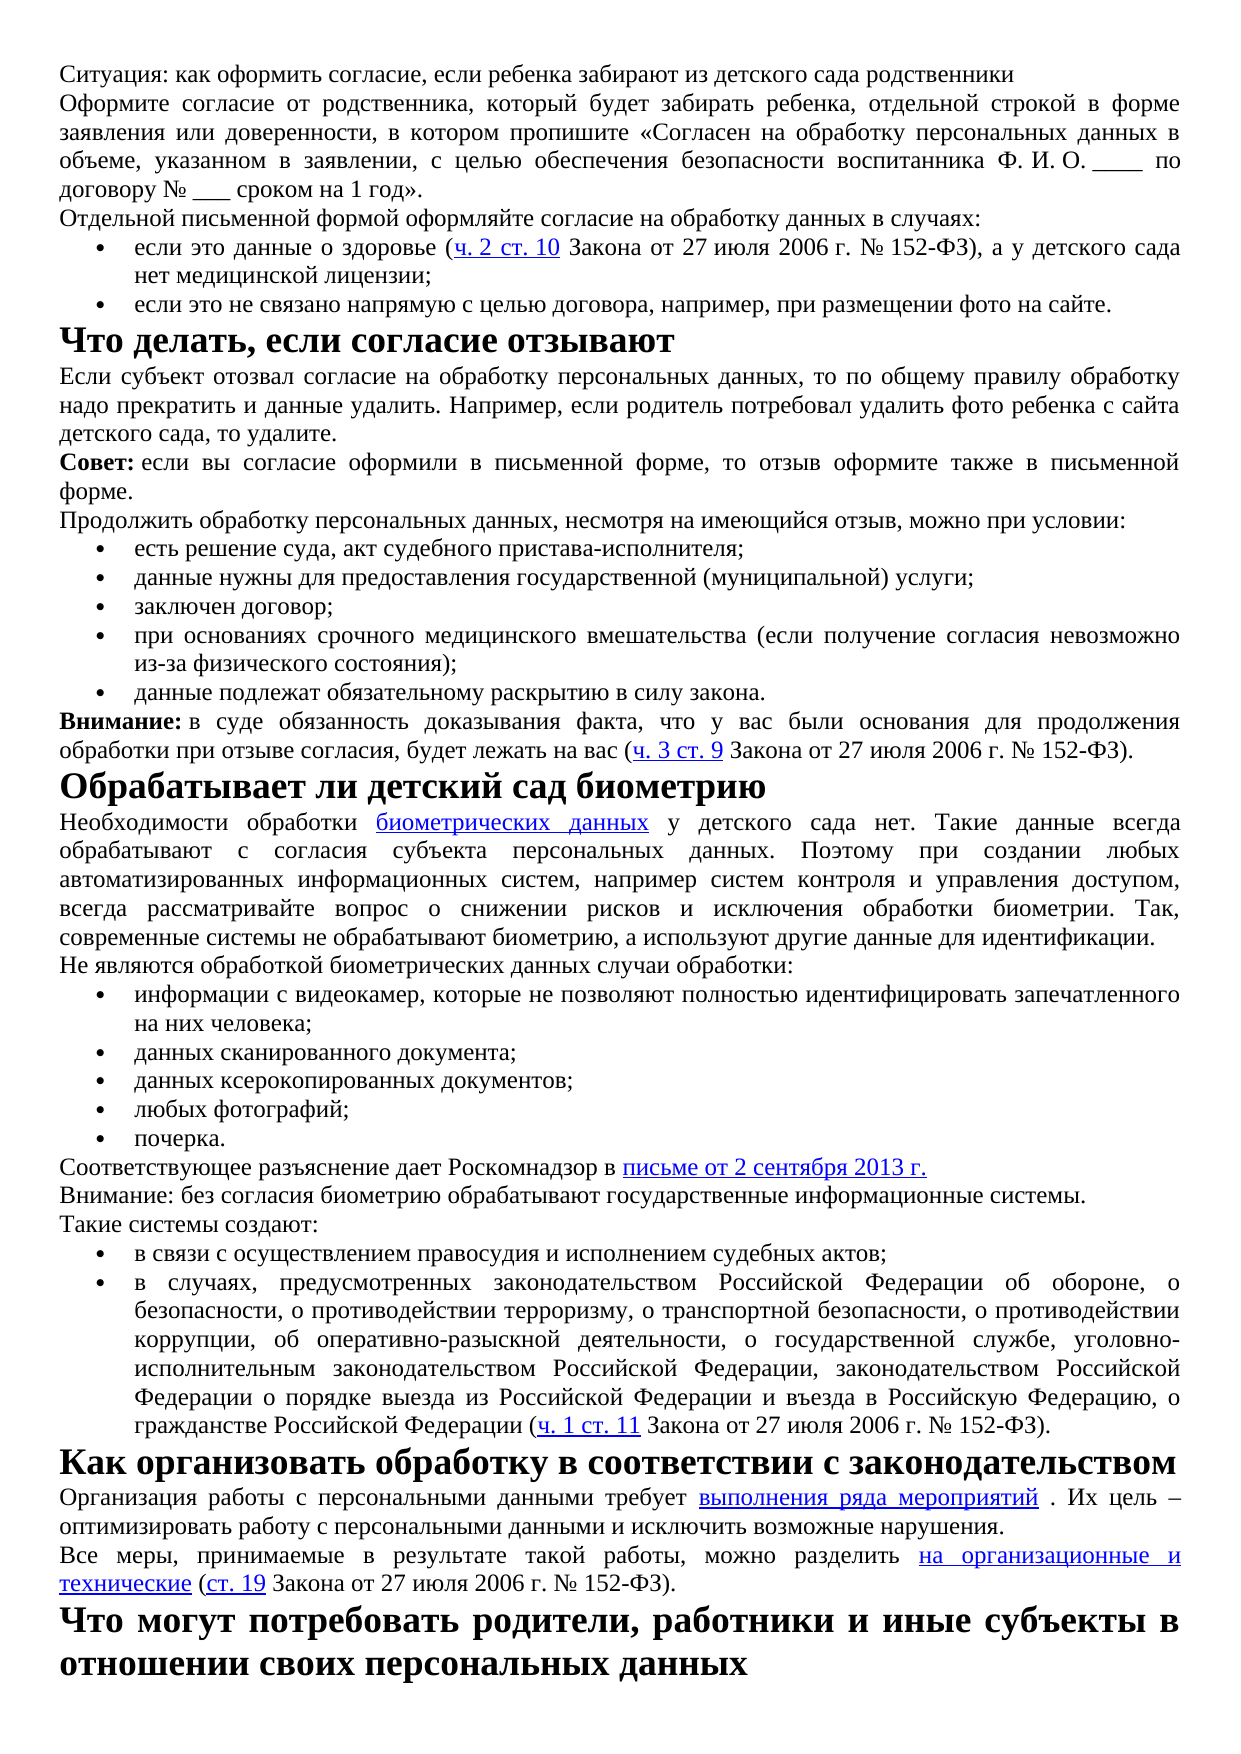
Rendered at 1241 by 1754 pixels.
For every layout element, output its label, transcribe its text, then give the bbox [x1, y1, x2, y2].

text Как организовать обработку в соответствии с законодательством [59, 1439, 1181, 1482]
text Внимание: в суде обязанность доказывания факта, что у вас были основания для продолжения обработки при отзыве согласия, будет лежать на вас (ч. 3 ст. 9 Закона от 27 июля 2006 г. № 152-ФЗ). [59, 706, 1181, 763]
list заключен договор; [97, 591, 1181, 620]
text Отдельной письменной формой оформляйте согласие на обработку данных в случаях: [59, 203, 1181, 232]
list если это данные о здоровье (ч. 2 ст. 10 Закона от 27 июля 2006 г. № 152-ФЗ), а у детского сада нет медицинской лицензии; [97, 232, 1181, 289]
list в случаях, предусмотренных законодательством Российской Федерации об обороне, о безопасности, о противодействии терроризму, о транспортной безопасности, о противодействии коррупции, об оперативно-разыскной деятельности, о государственной службе, уголовно-исполнительным законодательством Российской Федерации, законодательством Российской Федерации о порядке выезда из Российской Федерации и въезда в Российскую Федерацию, о гражданстве Российской Федерации (ч. 1 ст. 11 Закона от 27 июля 2006 г. № 152-ФЗ). [97, 1267, 1181, 1439]
text Такие системы создают: [59, 1209, 1181, 1238]
list если это не связано напрямую с целью договора, например, при размещении фото на сайте. [97, 289, 1181, 318]
text Соответствующее разъяснение дает Роскомнадзор в письме от 2 сентября 2013 г. [59, 1152, 1181, 1180]
text Обрабатывает ли детский сад биометрию [59, 763, 1181, 807]
list данные нужны для предоставления государственной (муниципальной) услуги; [97, 562, 1181, 591]
list данных сканированного документа; [97, 1037, 1181, 1065]
text Все меры, принимаемые в результате такой работы, можно разделить на организационные и технические (ст. 19 Закона от 27 июля 2006 г. № 152-ФЗ). [59, 1540, 1181, 1597]
text Организация работы с персональными данными требует выполнения ряда мероприятий . Их цель – оптимизировать работу с персональными данными и исключить возможные нарушения. [59, 1482, 1181, 1540]
text Что могут потребовать родители, работники и иные субъекты в отношении своих персональных данных [59, 1597, 1181, 1683]
text Что делать, если согласие отзывают [59, 318, 1181, 361]
list есть решение суда, акт судебного пристава-исполнителя; [97, 533, 1181, 562]
list информации с видеокамер, которые не позволяют полностью идентифицировать запечатленного на них человека; [97, 979, 1181, 1037]
text Необходимости обработки биометрических данных у детского сада нет. Такие данные всегда обрабатывают с согласия субъекта персональных данных. Поэтому при создании любых автоматизированных информационных систем, например систем контроля и управления доступом, всегда рассматривайте вопрос о снижении рисков и исключения обработки биометрии. Так, современные системы не обрабатывают биометрию, а используют другие данные для идентификации. [59, 807, 1181, 950]
text Если субъект отозвал согласие на обработку персональных данных, то по общему правилу обработку надо прекратить и данные удалить. Например, если родитель потребовал удалить фото ребенка с сайта детского сада, то удалите. [59, 361, 1181, 447]
text Совет: если вы согласие оформили в письменной форме, то отзыв оформите также в письменной форме. [59, 447, 1181, 505]
list в связи с осуществлением правосудия и исполнением судебных актов; [97, 1238, 1181, 1267]
text Продолжить обработку персональных данных, несмотря на имеющийся отзыв, можно при условии: [59, 505, 1181, 533]
list при основаниях срочного медицинского вмешательства (если получение согласия невозможно из-за физического состояния); [97, 620, 1181, 677]
text Оформите согласие от родственника, который будет забирать ребенка, отдельной строкой в форме заявления или доверенности, в котором пропишите «Согласен на обработку персональных данных в объеме, указанном в заявлении, с целью обеспечения безопасности воспитанника Ф. И. О. ____ по договору № ___ сроком на 1 год». [59, 88, 1181, 203]
list данных ксерокопированных документов; [97, 1065, 1181, 1094]
text Ситуация: как оформить согласие, если ребенка забирают из детского сада родственники [59, 59, 1181, 88]
text Внимание: без согласия биометрию обрабатывают государственные информационные системы. [59, 1180, 1181, 1209]
list любых фотографий; [97, 1094, 1181, 1123]
list данные подлежат обязательному раскрытию в силу закона. [97, 677, 1181, 706]
list почерка. [97, 1123, 1181, 1152]
text Не являются обработкой биометрических данных случаи обработки: [59, 950, 1181, 979]
